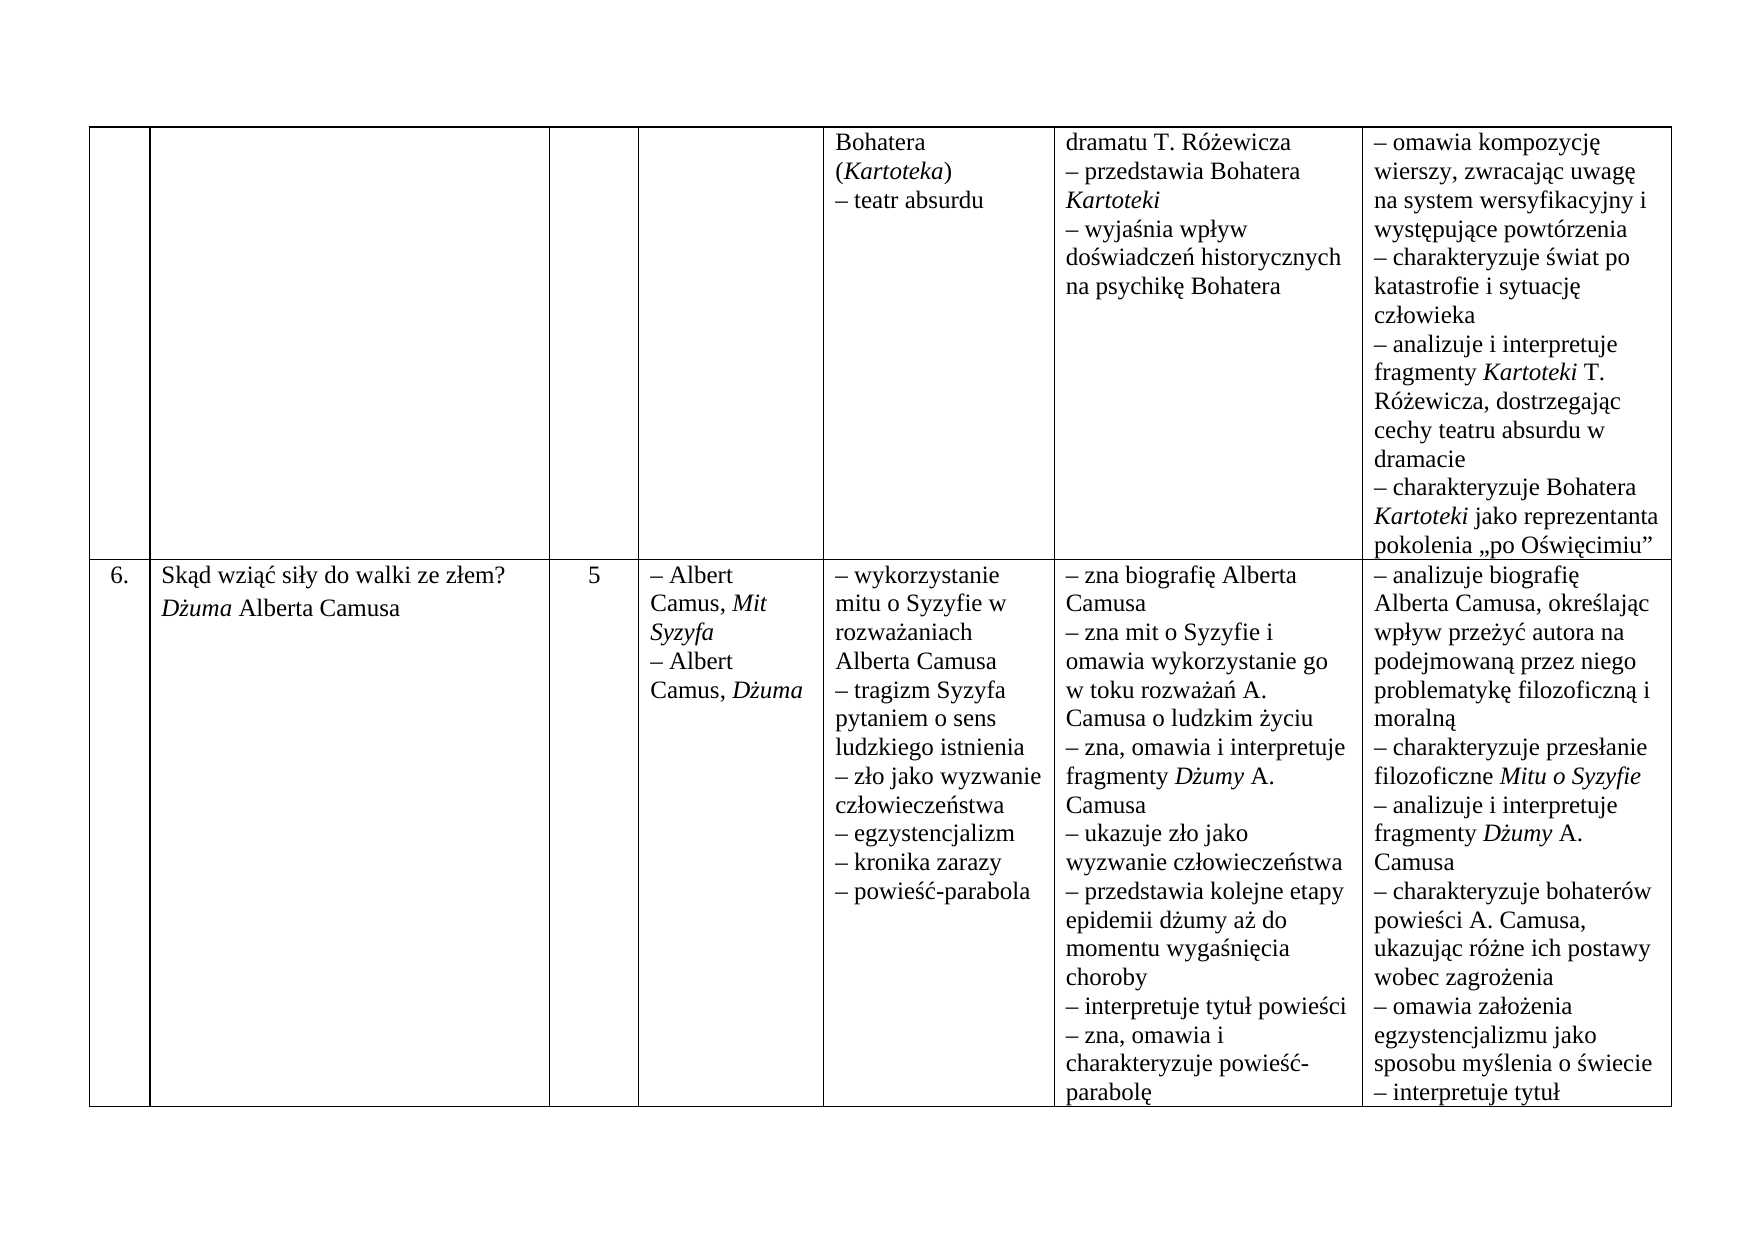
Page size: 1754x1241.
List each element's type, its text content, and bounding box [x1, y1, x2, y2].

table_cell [1055, 560, 1362, 1106]
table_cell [151, 560, 549, 1106]
table_cell 2 [550, 128, 638, 559]
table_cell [1055, 128, 1362, 559]
table_cell 5 [550, 560, 638, 1106]
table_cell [1363, 560, 1671, 1106]
table_cell 5. [90, 128, 149, 559]
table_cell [824, 560, 1054, 1106]
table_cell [639, 128, 823, 559]
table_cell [824, 128, 1054, 559]
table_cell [639, 560, 823, 1106]
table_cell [151, 128, 549, 559]
table_cell 6. [90, 560, 149, 1106]
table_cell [1363, 128, 1671, 559]
